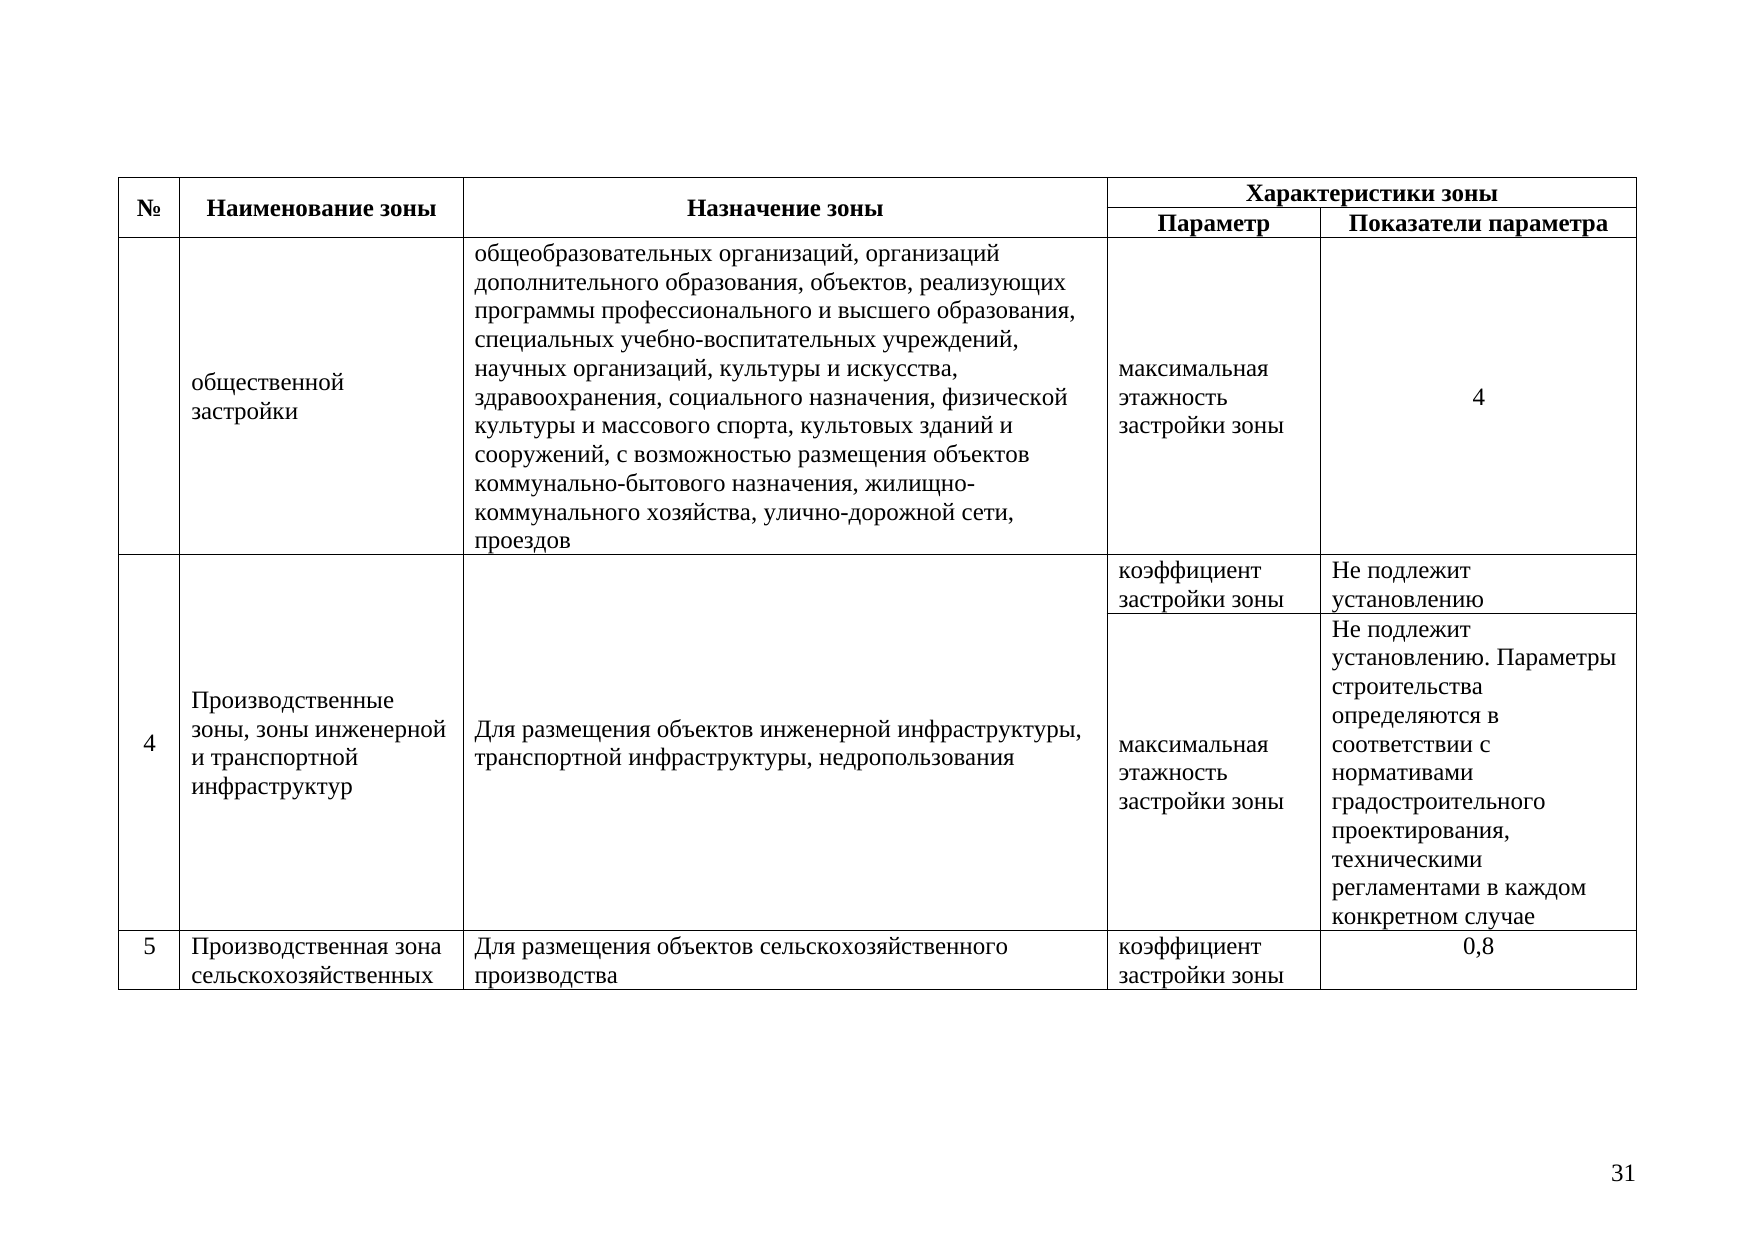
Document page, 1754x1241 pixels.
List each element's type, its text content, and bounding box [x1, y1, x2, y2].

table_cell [1321, 614, 1636, 930]
table_cell Не подлежит установлению [1321, 555, 1636, 613]
table_cell Показатели параметра [1321, 208, 1636, 237]
table_cell максимальная этажность застройки зоны [1108, 238, 1320, 554]
table_header № [119, 178, 179, 237]
table_header Наименование зоны [180, 178, 463, 237]
table_cell 5 [119, 931, 179, 988]
table_cell 0,8 [1321, 931, 1636, 988]
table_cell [464, 238, 1107, 554]
table_header Назначение зоны [464, 178, 1107, 237]
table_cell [180, 931, 463, 988]
table_cell коэффициент застройки зоны [1108, 555, 1320, 613]
table_cell 4 [119, 555, 179, 930]
table_cell Для размещения объектов инженерной инфраструктуры, транспортной инфраструктуры, недропользования [464, 555, 1107, 930]
table_cell максимальная этажность застройки зоны [1108, 614, 1320, 930]
table_header Характеристики зоны [1108, 178, 1636, 207]
table_cell Параметр [1108, 208, 1320, 237]
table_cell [464, 931, 1107, 988]
table_cell 3 [119, 238, 179, 554]
table_cell Производственные зоны, зоны инженерной и транспортной инфраструктур [180, 555, 463, 930]
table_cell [180, 238, 463, 554]
table_cell коэффициент застройки зоны [1108, 931, 1320, 988]
table_cell 4 [1321, 238, 1636, 554]
